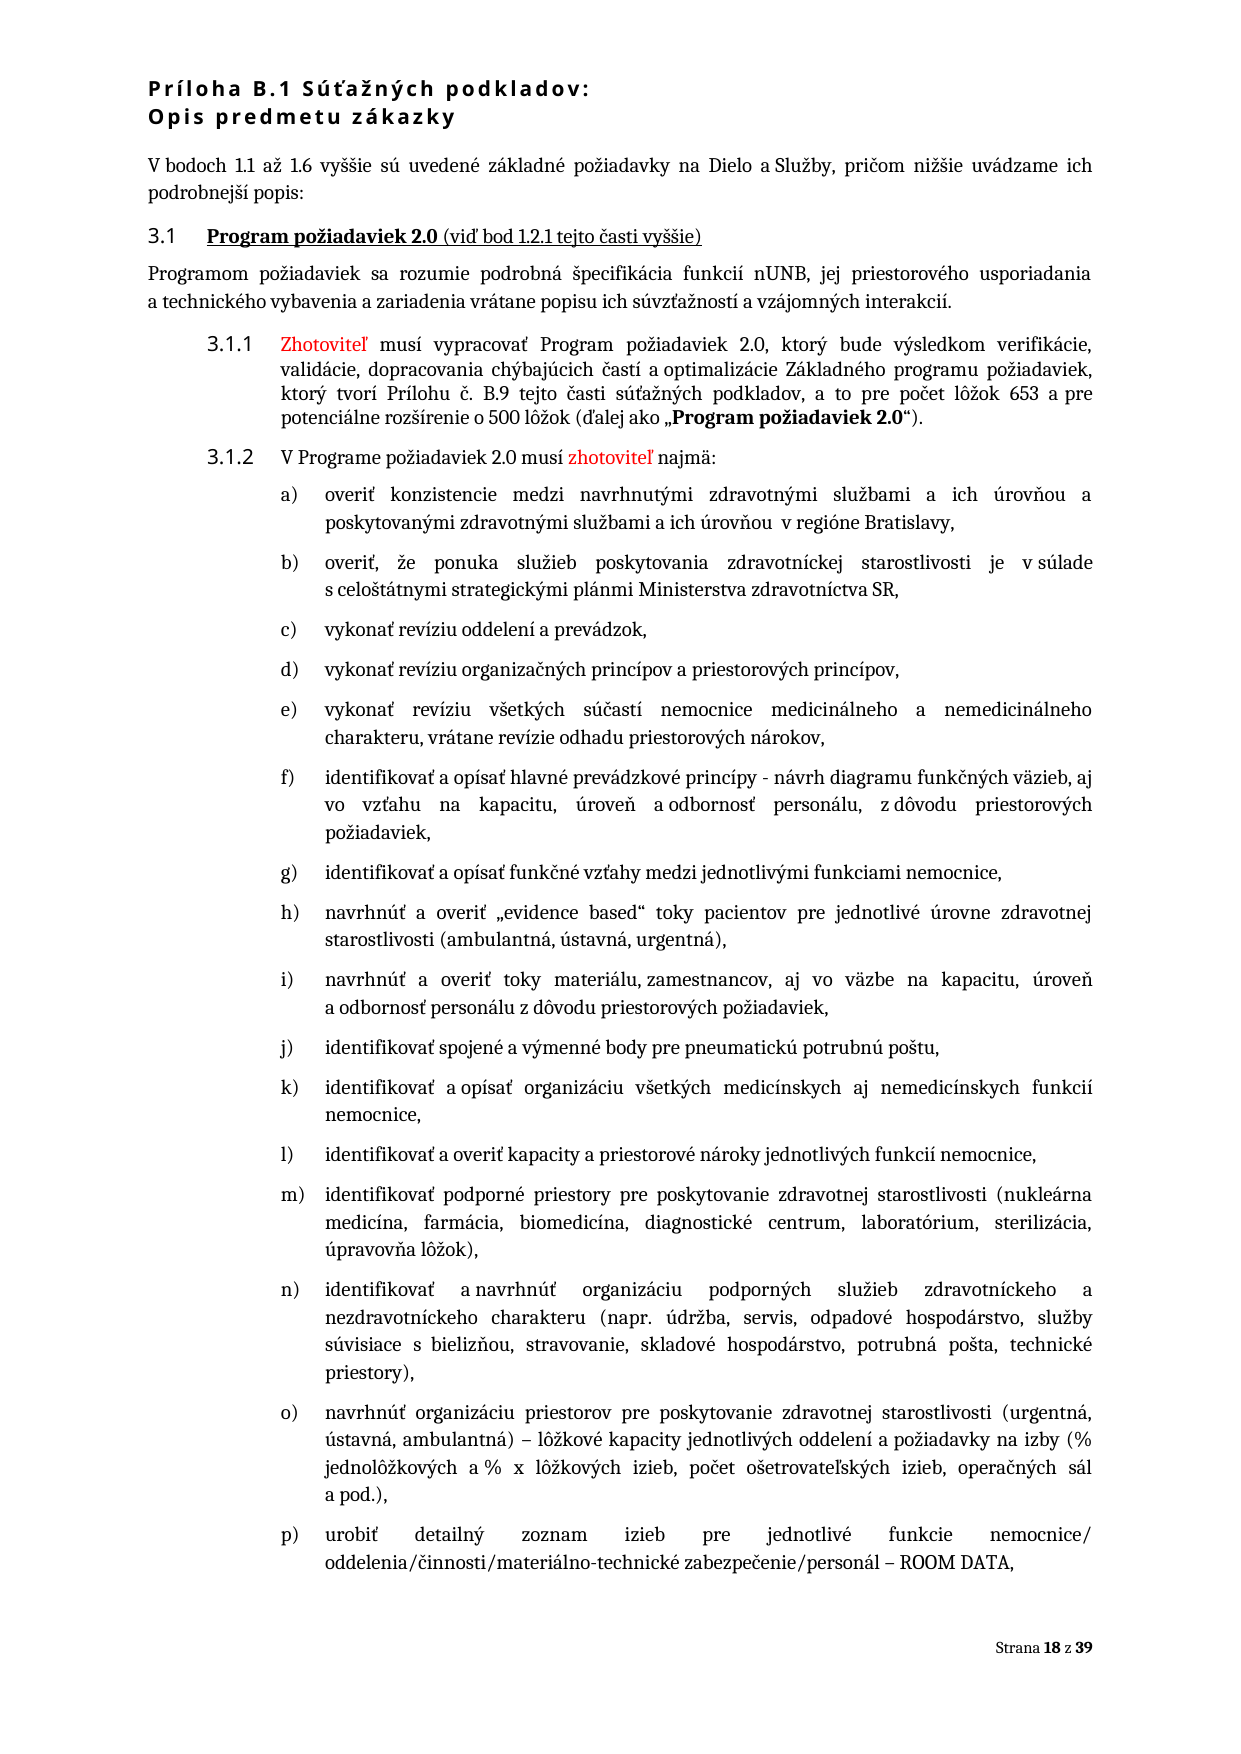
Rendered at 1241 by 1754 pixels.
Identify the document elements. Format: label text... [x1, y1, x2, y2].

text V bodoch 1.1 až 1.6 vyššie sú uvedené základné požiadavky na Dielo a Služby, pričom nižšie uvádzame ich podrobnejší popis: [148, 153, 1093, 205]
list urobiť detailný zoznam izieb pre jednotlivé funkcie nemocnice/ oddelenia/činnosti/materiálno-technické zabezpečenie/personál – ROOM DATA, [281, 1523, 1093, 1574]
list vykonať revíziu všetkých súčastí nemocnice medicinálneho a nemedicinálneho charakteru, vrátane revízie odhadu priestorových nárokov, [281, 698, 1093, 749]
list identifikovať a overiť kapacity a priestorové nároky jednotlivých funkcií nemocnice, [281, 1143, 1093, 1167]
list identifikovať a opísať funkčné vzťahy medzi jednotlivými funkciami nemocnice, [281, 861, 1093, 884]
list navrhnúť a overiť toky materiálu, zamestnancov, aj vo väzbe na kapacitu, úroveň a odbornosť personálu z dôvodu priestorových požiadaviek, [281, 968, 1093, 1019]
list navrhnúť a overiť „evidence based“ toky pacientov pre jednotlivé úrovne zdravotnej starostlivosti (ambulantná, ústavná, urgentná), [281, 901, 1093, 952]
list vykonať revíziu organizačných princípov a priestorových princípov, [281, 658, 1093, 682]
list identifikovať a navrhnúť organizáciu podporných služieb zdravotníckeho a nezdravotníckeho charakteru (napr. údržba, servis, odpadové hospodárstvo, služby súvisiace s bielizňou, stravovanie, skladové hospodárstvo, potrubná pošta, technické priestory), [281, 1278, 1093, 1384]
list navrhnúť organizáciu priestorov pre poskytovanie zdravotnej starostlivosti (urgentná, ústavná, ambulantná) – lôžkové kapacity jednotlivých oddelení a požiadavky na izby (% jednolôžkových a % x lôžkových izieb, počet ošetrovateľských izieb, operačných sál a pod.), [281, 1401, 1093, 1507]
list identifikovať a opísať hlavné prevádzkové princípy - návrh diagramu funkčných väzieb, aj vo vzťahu na kapacitu, úroveň a odbornosť personálu, z dôvodu priestorových požiadaviek, [281, 766, 1093, 844]
subtitle V Programe požiadaviek 2.0 musí zhotoviteľ najmä: [207, 442, 1093, 471]
list identifikovať spojené a výmenné body pre pneumatickú potrubnú poštu, [281, 1036, 1093, 1059]
list overiť konzistencie medzi navrhnutými zdravotnými službami a ich úrovňou a poskytovanými zdravotnými službami a ich úrovňou v regióne Bratislavy, [281, 483, 1093, 534]
list overiť, že ponuka služieb poskytovania zdravotníckej starostlivosti je v súlade s celoštátnymi strategickými plánmi Ministerstva zdravotníctva SR, [281, 551, 1093, 602]
subtitle Zhotoviteľ musí vypracovať Program požiadaviek 2.0, ktorý bude výsledkom verifikácie, validácie, dopracovania chýbajúcich častí a optimalizácie Základného programu požiadaviek, ktorý tvorí Prílohu č. B.9 tejto časti súťažných podkladov, a to pre počet lôžok 653 a pre potenciálne rozšírenie o 500 lôžok (ďalej ako „Program požiadaviek 2.0“). [207, 329, 1093, 429]
text Programom požiadaviek sa rozumie podrobná špecifikácia funkcií nUNB, jej priestorového usporiadania a technického vybavenia a zariadenia vrátane popisu ich súvzťažností a vzájomných interakcií. [148, 262, 1093, 313]
list identifikovať podporné priestory pre poskytovanie zdravotnej starostlivosti (nukleárna medicína, farmácia, biomedicína, diagnostické centrum, laboratórium, sterilizácia, úpravovňa lôžok), [281, 1183, 1093, 1262]
list vykonať revíziu oddelení a prevádzok, [281, 618, 1093, 642]
subtitle Program požiadaviek 2.0 (viď bod 1.2.1 tejto časti vyššie) [148, 221, 1093, 249]
list identifikovať a opísať organizáciu všetkých medicínskych aj nemedicínskych funkcií nemocnice, [281, 1076, 1093, 1127]
